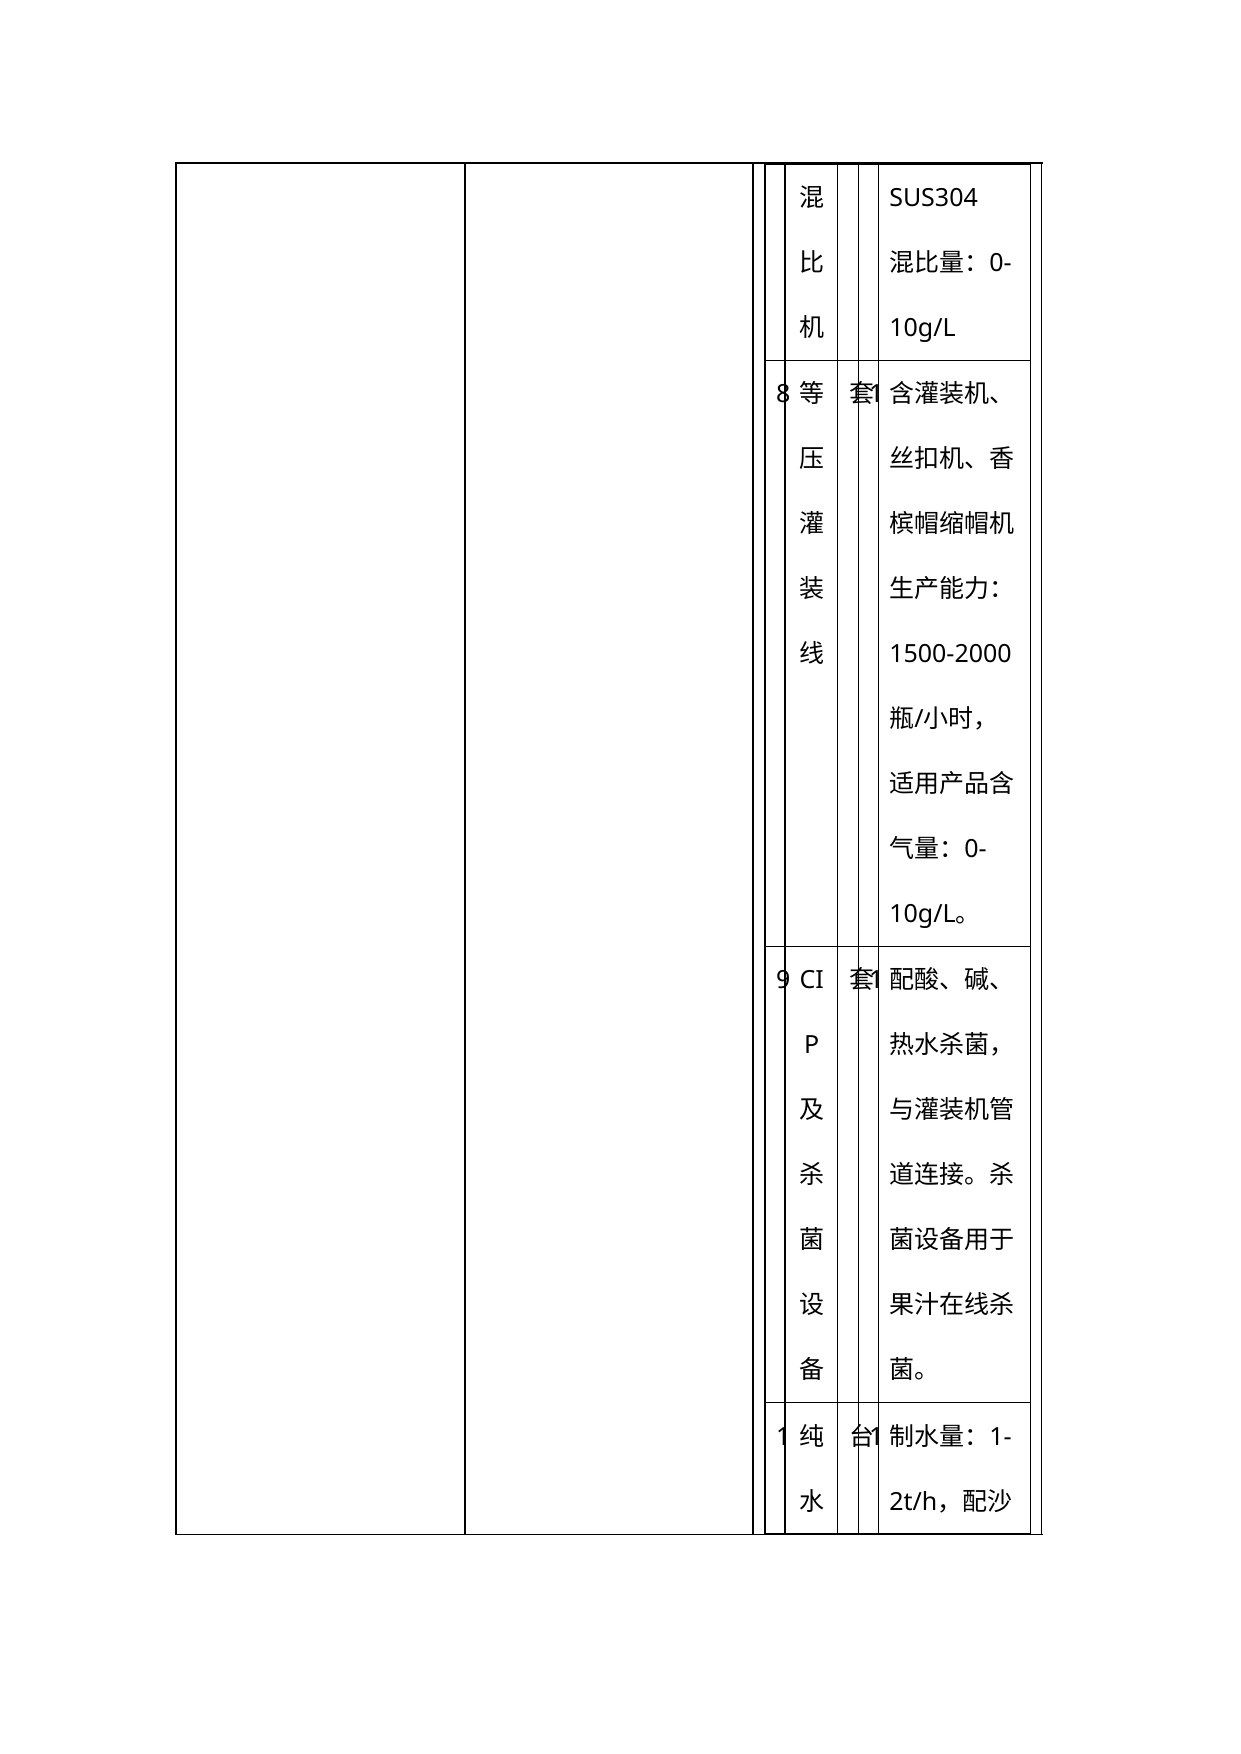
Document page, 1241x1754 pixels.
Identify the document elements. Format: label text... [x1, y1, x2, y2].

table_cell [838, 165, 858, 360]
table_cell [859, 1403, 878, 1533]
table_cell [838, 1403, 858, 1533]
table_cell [879, 1403, 1030, 1533]
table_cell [754, 164, 764, 1534]
table_cell 1 [177, 164, 464, 1534]
table_cell [466, 164, 752, 1534]
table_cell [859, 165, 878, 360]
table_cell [1031, 164, 1041, 1534]
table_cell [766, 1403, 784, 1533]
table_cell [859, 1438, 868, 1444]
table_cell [786, 165, 837, 360]
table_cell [786, 1403, 837, 1533]
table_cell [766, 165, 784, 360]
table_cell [879, 165, 1030, 360]
